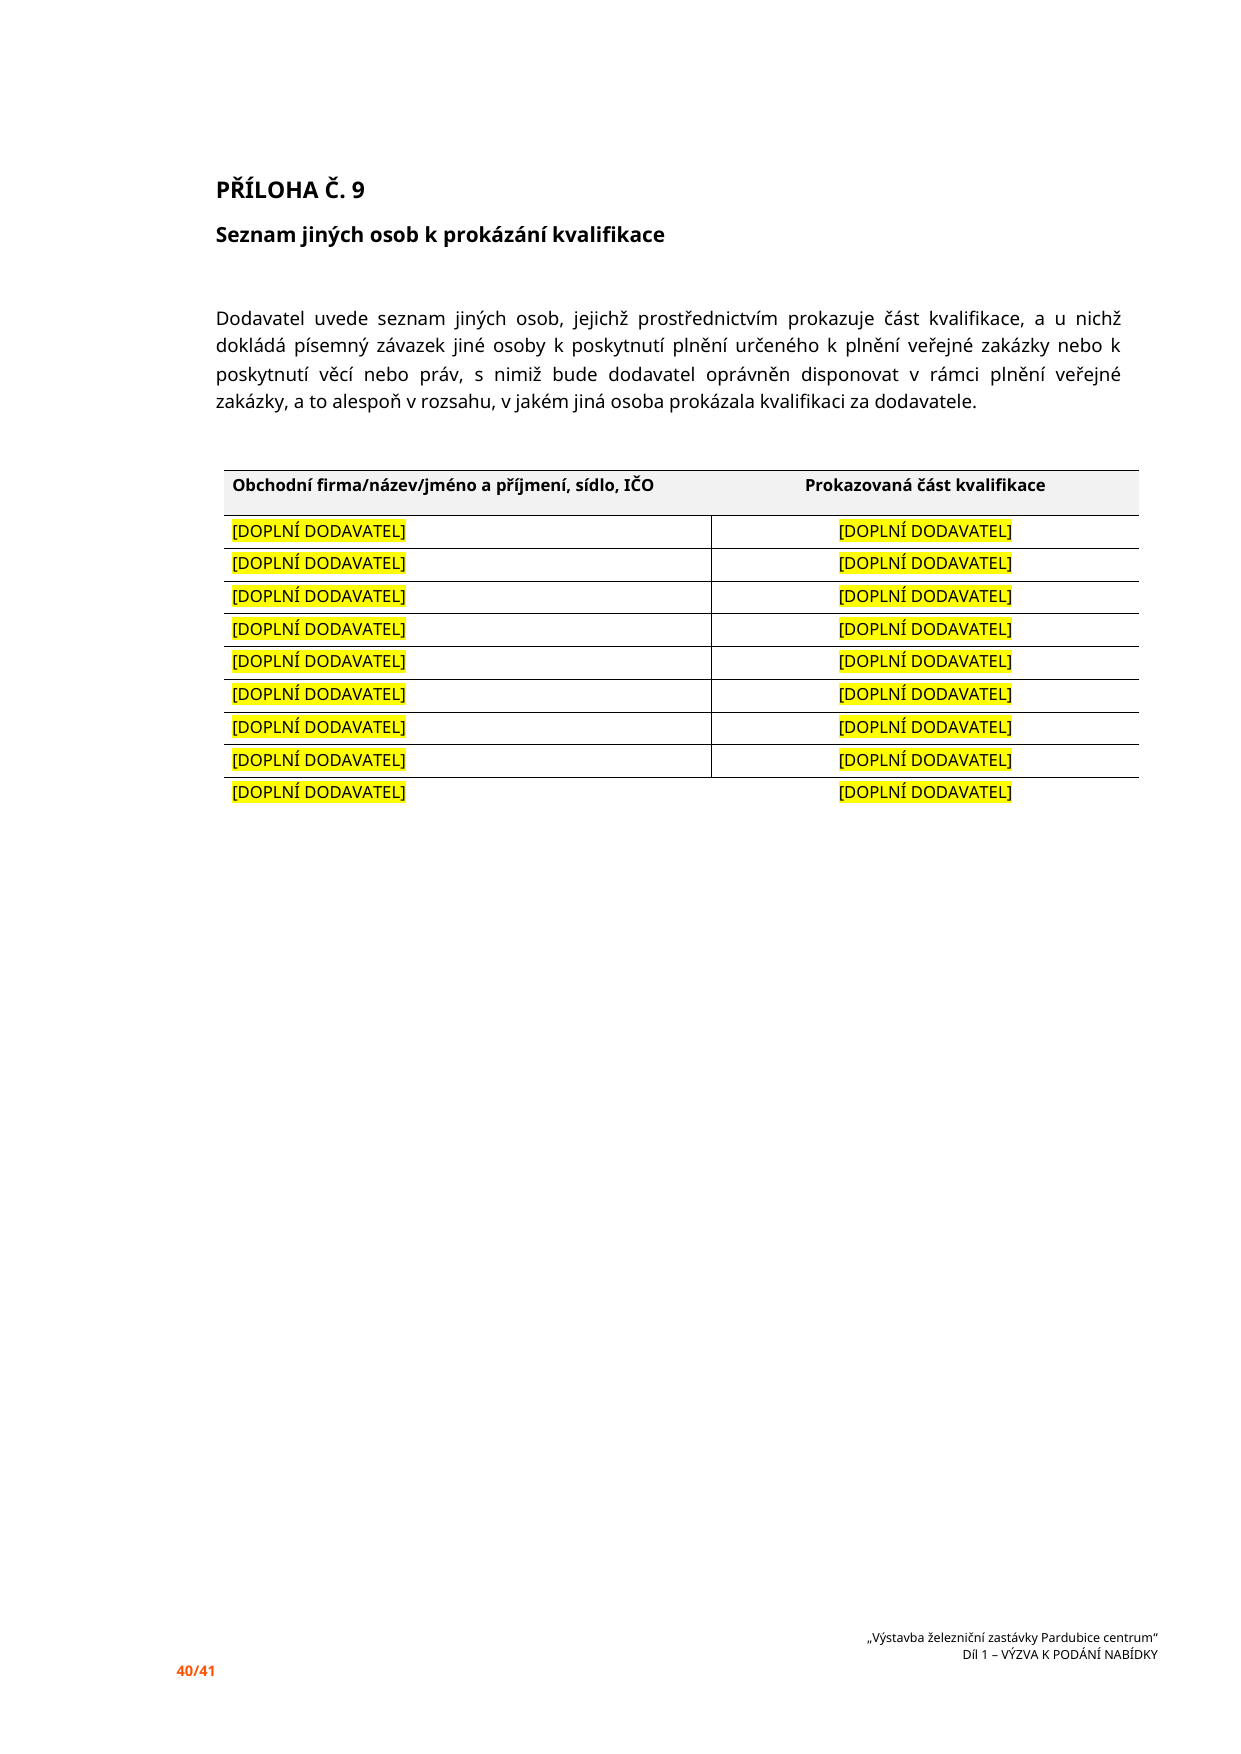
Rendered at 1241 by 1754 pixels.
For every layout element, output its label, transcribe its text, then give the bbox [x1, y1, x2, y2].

table_cell [DOPLNÍ DODAVATEL] [712, 516, 1139, 548]
table_cell [DOPLNÍ DODAVATEL] [224, 582, 711, 613]
table_cell [DOPLNÍ DODAVATEL] [712, 614, 1139, 646]
table_cell [DOPLNÍ DODAVATEL] [712, 647, 1139, 679]
table_cell [DOPLNÍ DODAVATEL] [712, 713, 1139, 744]
table_cell [DOPLNÍ DODAVATEL] [224, 778, 711, 809]
table_cell [DOPLNÍ DODAVATEL] [224, 549, 711, 581]
text Seznam jiných osob k prokázání kvalifikace [216, 221, 1122, 249]
table_cell [DOPLNÍ DODAVATEL] [224, 614, 711, 646]
table_header Prokazovaná část kvalifikace [711, 471, 1139, 515]
table_cell [DOPLNÍ DODAVATEL] [712, 680, 1139, 711]
table_cell [DOPLNÍ DODAVATEL] [712, 745, 1139, 777]
table_cell [DOPLNÍ DODAVATEL] [224, 713, 711, 744]
table_cell [DOPLNÍ DODAVATEL] [224, 516, 711, 548]
table_cell [DOPLNÍ DODAVATEL] [712, 549, 1139, 581]
table_cell [DOPLNÍ DODAVATEL] [224, 745, 711, 777]
table_cell [DOPLNÍ DODAVATEL] [224, 647, 711, 679]
table_cell [DOPLNÍ DODAVATEL] [711, 778, 1139, 809]
text Příloha č. 9 [216, 174, 1122, 205]
table_cell [DOPLNÍ DODAVATEL] [712, 582, 1139, 613]
text Dodavatel uvede seznam jiných osob, jejichž prostřednictvím prokazuje část kvalifikace, a u nichž dokládá písemný závazek jiné osoby k poskytnutí plnění určeného k plnění veřejné zakázky nebo k poskytnutí věcí nebo práv, s nimiž bude dodavatel oprávněn disponovat v rámci plnění veřejné zakázky, a to alespoň v rozsahu, v jakém jiná osoba prokázala kvalifikaci za dodavatele. [216, 305, 1122, 414]
table_cell [DOPLNÍ DODAVATEL] [224, 680, 711, 711]
table_header Obchodní firma/název/jméno a příjmení, sídlo, IČO [224, 471, 711, 515]
